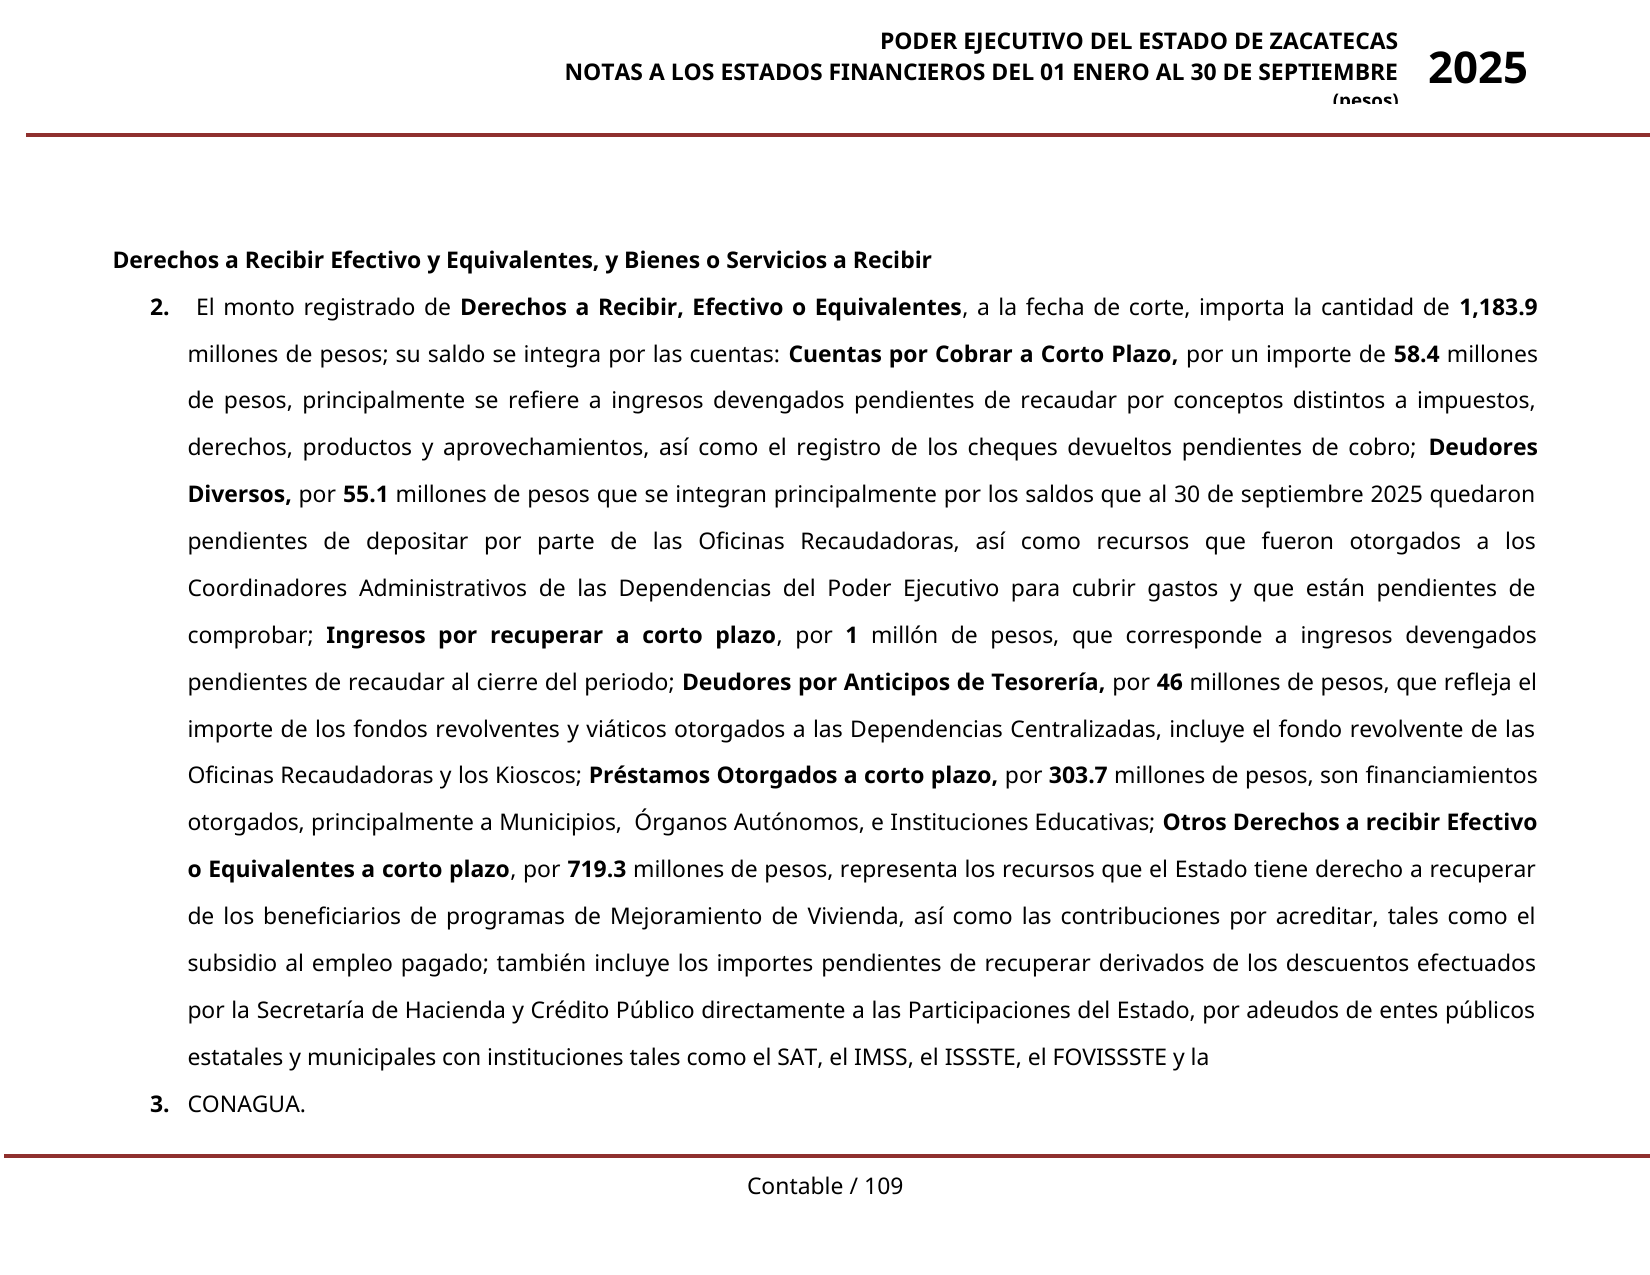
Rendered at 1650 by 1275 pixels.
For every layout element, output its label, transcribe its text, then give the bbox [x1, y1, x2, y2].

list El monto registrado de Derechos a Recibir, Efectivo o Equivalentes, a la fecha de corte, importa la cantidad de 1,183.9 millones de pesos; su saldo se integra por las cuentas: Cuentas por Cobrar a Corto Plazo, por un importe de 58.4 millones de pesos, principalmente se refiere a ingresos devengados pendientes de recaudar por conceptos distintos a impuestos, derechos, productos y aprovechamientos, así como el registro de los cheques devueltos pendientes de cobro; Deudores Diversos, por 55.1 millones de pesos que se integran principalmente por los saldos que al 30 de septiembre 2025 quedaron pendientes de depositar por parte de las Oficinas Recaudadoras, así como recursos que fueron otorgados a los Coordinadores Administrativos de las Dependencias del Poder Ejecutivo para cubrir gastos y que están pendientes de comprobar; Ingresos por recuperar a corto plazo, por 1 millón de pesos, que corresponde a ingresos devengados pendientes de recaudar al cierre del periodo; Deudores por Anticipos de Tesorería, por 46 millones de pesos, que refleja el importe de los fondos revolventes y viáticos otorgados a las Dependencias Centralizadas, incluye el fondo revolvente de las Oficinas Recaudadoras y los Kioscos; Préstamos Otorgados a corto plazo, por 303.7 millones de pesos, son financiamientos otorgados, principalmente a Municipios, Órganos Autónomos, e Instituciones Educativas; Otros Derechos a recibir Efectivo o Equivalentes a corto plazo, por 719.3 millones de pesos, representa los recursos que el Estado tiene derecho a recuperar de los beneficiarios de programas de Mejoramiento de Vivienda, así como las contribuciones por acreditar, tales como el subsidio al empleo pagado; también incluye los importes pendientes de recuperar derivados de los descuentos efectuados por la Secretaría de Hacienda y Crédito Público directamente a las Participaciones del Estado, por adeudos de entes públicos estatales y municipales con instituciones tales como el SAT, el IMSS, el ISSSTE, el FOVISSSTE y la [150, 291, 1538, 1072]
list CONAGUA. [150, 1087, 1538, 1119]
text Derechos a Recibir Efectivo y Equivalentes, y Bienes o Servicios a Recibir [112, 244, 1538, 275]
